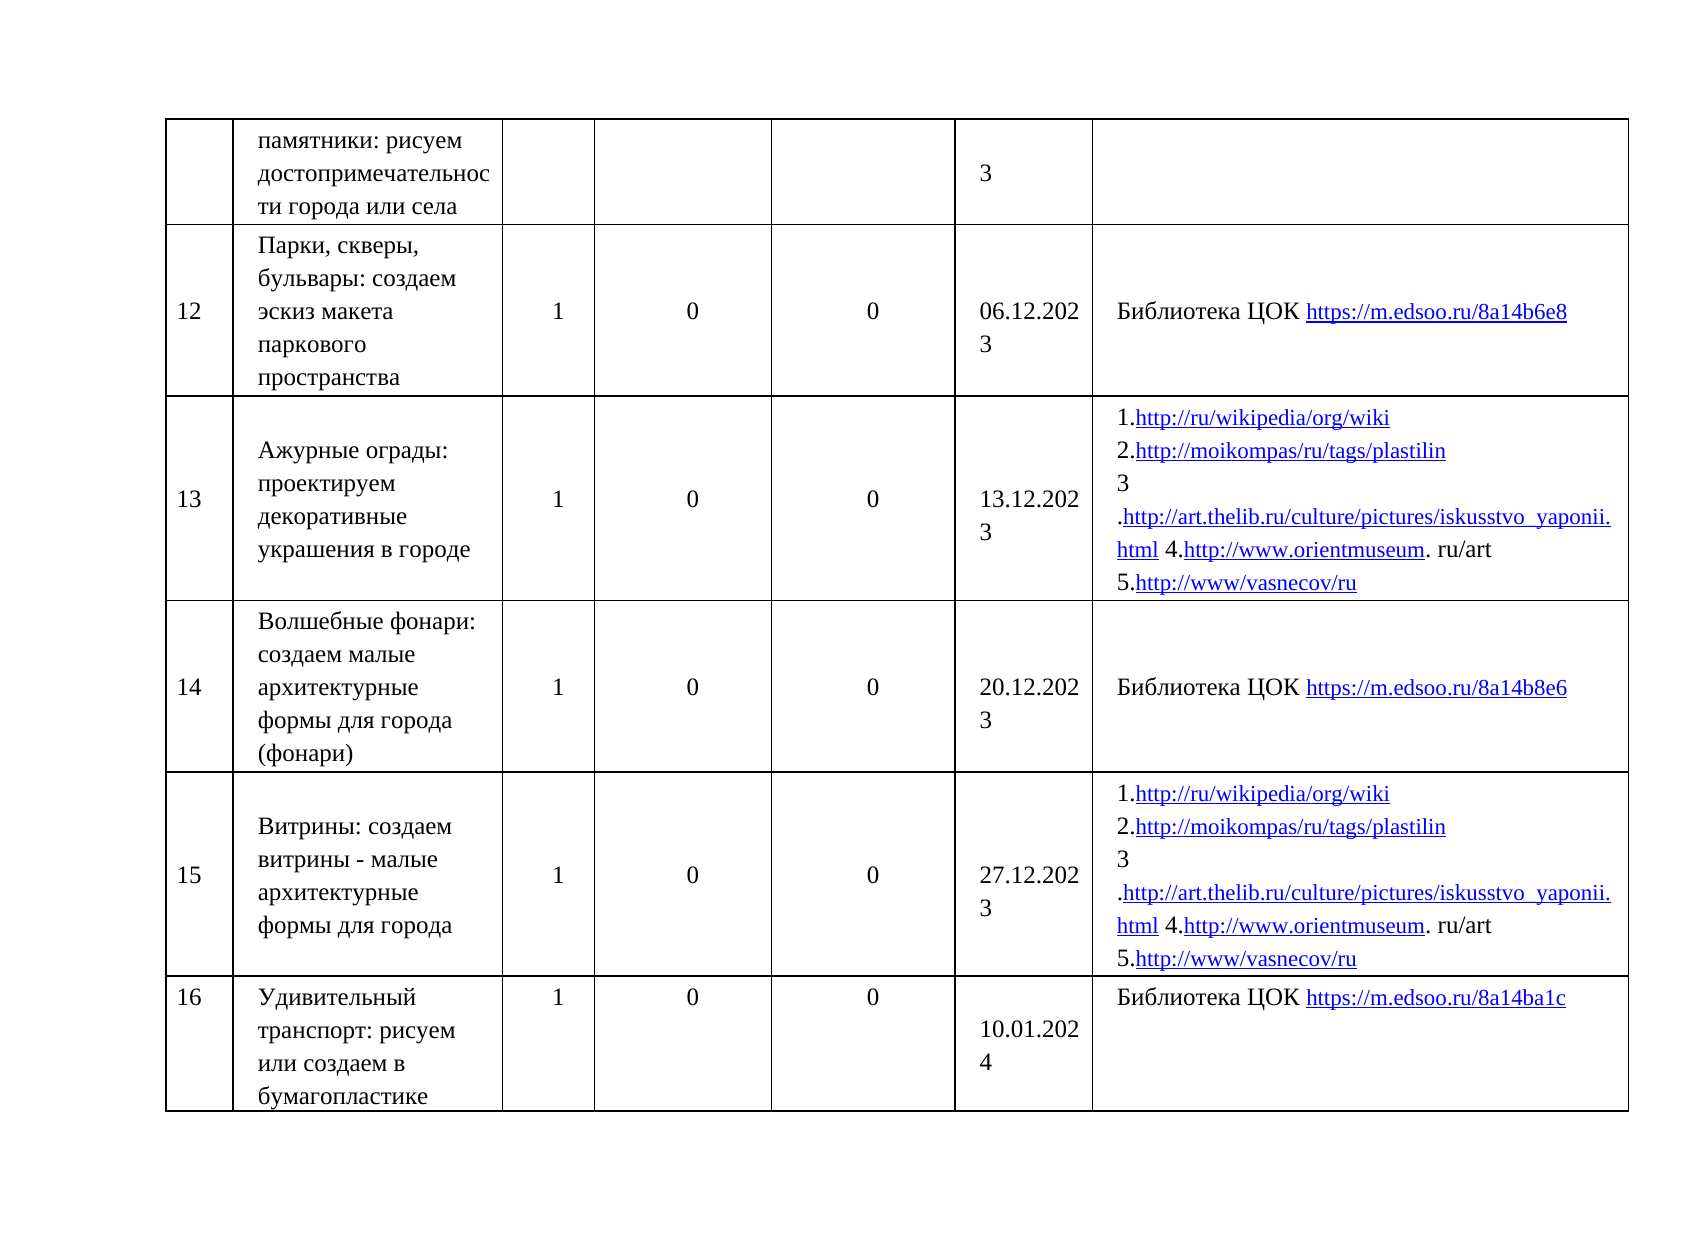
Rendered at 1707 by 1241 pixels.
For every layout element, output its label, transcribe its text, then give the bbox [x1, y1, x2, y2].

table_cell 1 [503, 773, 594, 975]
table_cell Библиотека ЦОК https://m.edsoo.ru/8a14b8e6 [1093, 601, 1628, 771]
table_cell 0 [595, 773, 771, 975]
table_cell 27.12.2023 [956, 773, 1092, 975]
table_cell 0 [595, 225, 771, 395]
table_cell 13 [167, 397, 232, 599]
table_cell 20.12.2023 [956, 601, 1092, 771]
table_cell 13.12.2023 [956, 397, 1092, 599]
table_cell 16 [167, 977, 232, 1110]
table_cell 1 [503, 225, 594, 395]
table_cell 06.12.2023 [956, 225, 1092, 395]
table_cell 0 [595, 977, 771, 1110]
table_cell 14 [167, 601, 232, 771]
table_cell 0 [595, 601, 771, 771]
table_cell 1 [503, 397, 594, 599]
table_cell 0 [595, 120, 771, 223]
table_cell 1.http://ru/wikipedia/org/wiki 2.http://moikompas/ru/tags/plastilin 3.http://art.thelib.ru/culture/pictures/iskusstvo_yaponii.html 4.http://www.orientmuseum. ru/art 5.http://www/vasnecov/ru [1093, 397, 1628, 599]
table_cell 10.01.2024 [956, 977, 1092, 1110]
table_cell Волшебные фонари: создаем малые архитектурные формы для города (фонари) [234, 601, 502, 771]
table_cell 0 [772, 601, 954, 771]
table_cell 1.http://ru/wikipedia/org/wiki 2.http://moikompas/ru/tags/plastilin 3.http://art.thelib.ru/culture/pictures/iskusstvo_yaponii.html 4.http://www.orientmuseum. ru/art 5.http://www/vasnecov/ru [1093, 773, 1628, 975]
table_cell 1 [503, 977, 594, 1110]
table_cell 0 [772, 225, 954, 395]
table_cell 0 [772, 977, 954, 1110]
table_cell 0 [772, 773, 954, 975]
table_cell 0 [772, 397, 954, 599]
table_cell 1 [503, 601, 594, 771]
table_cell Ажурные ограды: проектируем декоративные украшения в городе [234, 397, 502, 599]
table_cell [1093, 977, 1628, 1110]
table_cell Библиотека ЦОК https://m.edsoo.ru/8a14b6e8 [1093, 225, 1628, 395]
table_cell 29.11.2023 [956, 120, 1092, 223]
table_cell 12 [167, 225, 232, 395]
table_cell 1 [503, 120, 594, 223]
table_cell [234, 977, 502, 1110]
table_cell Витрины: создаем витрины - малые архитектурные формы для города [234, 773, 502, 975]
table_cell 11 [167, 120, 232, 223]
table_cell Парки, скверы, бульвары: создаем эскиз макета паркового пространства [234, 225, 502, 395]
table_cell 0 [595, 397, 771, 599]
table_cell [234, 120, 502, 223]
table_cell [1093, 120, 1628, 223]
table_cell 15 [167, 773, 232, 975]
table_cell 0 [772, 120, 954, 223]
